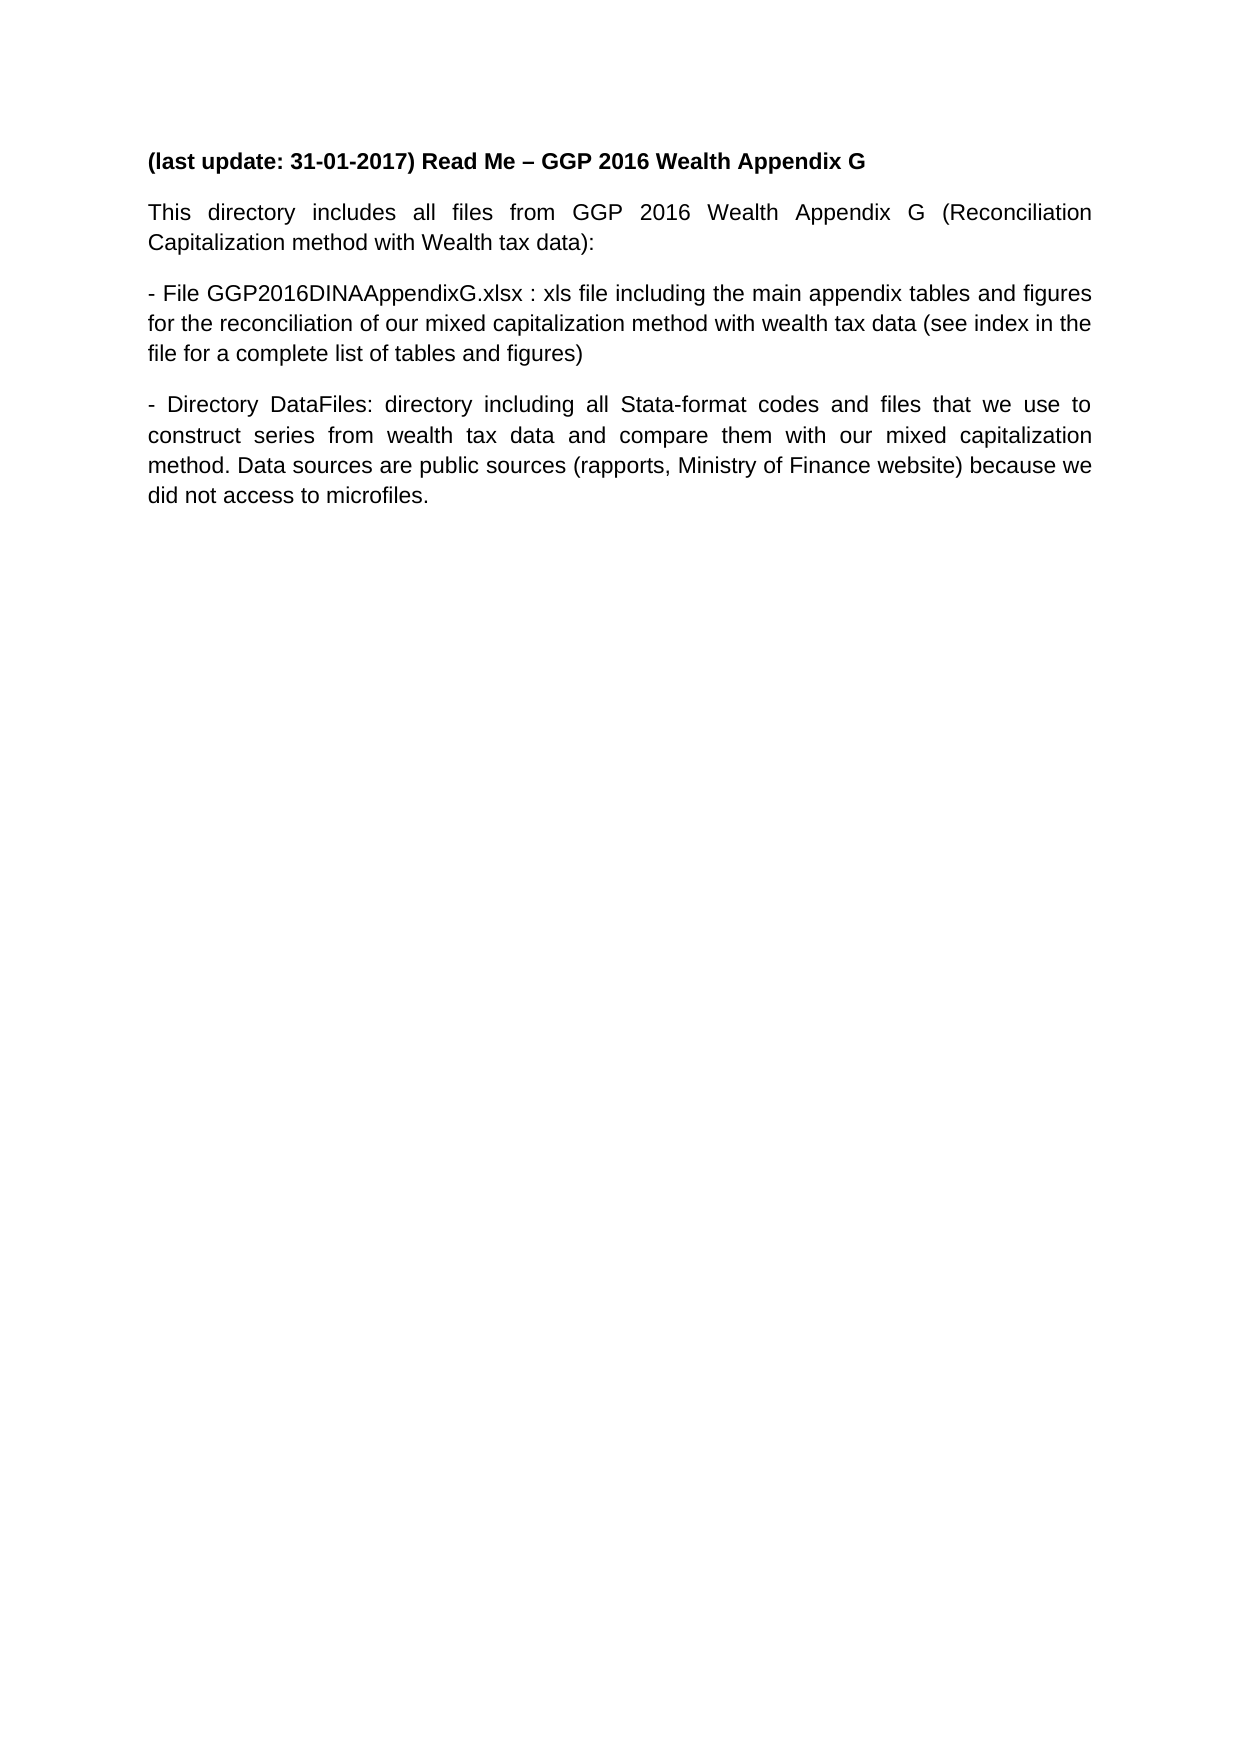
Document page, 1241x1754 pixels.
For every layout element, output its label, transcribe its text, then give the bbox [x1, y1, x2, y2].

text (last update: 31-01-2017) Read Me – GGP 2016 Wealth Appendix G [148, 148, 1093, 174]
text - Directory DataFiles: directory including all Stata-format codes and files that we use to construct series from wealth tax data and compare them with our mixed capitalization method. Data sources are public sources (rapports, Ministry of Finance website) because we did not access to microfiles. [148, 391, 1093, 508]
text This directory includes all files from GGP 2016 Wealth Appendix G (Reconciliation Capitalization method with Wealth tax data): [148, 199, 1093, 255]
text - File GGP2016DINAAppendixG.xlsx : xls file including the main appendix tables and figures for the reconciliation of our mixed capitalization method with wealth tax data (see index in the file for a complete list of tables and figures) [148, 280, 1093, 367]
